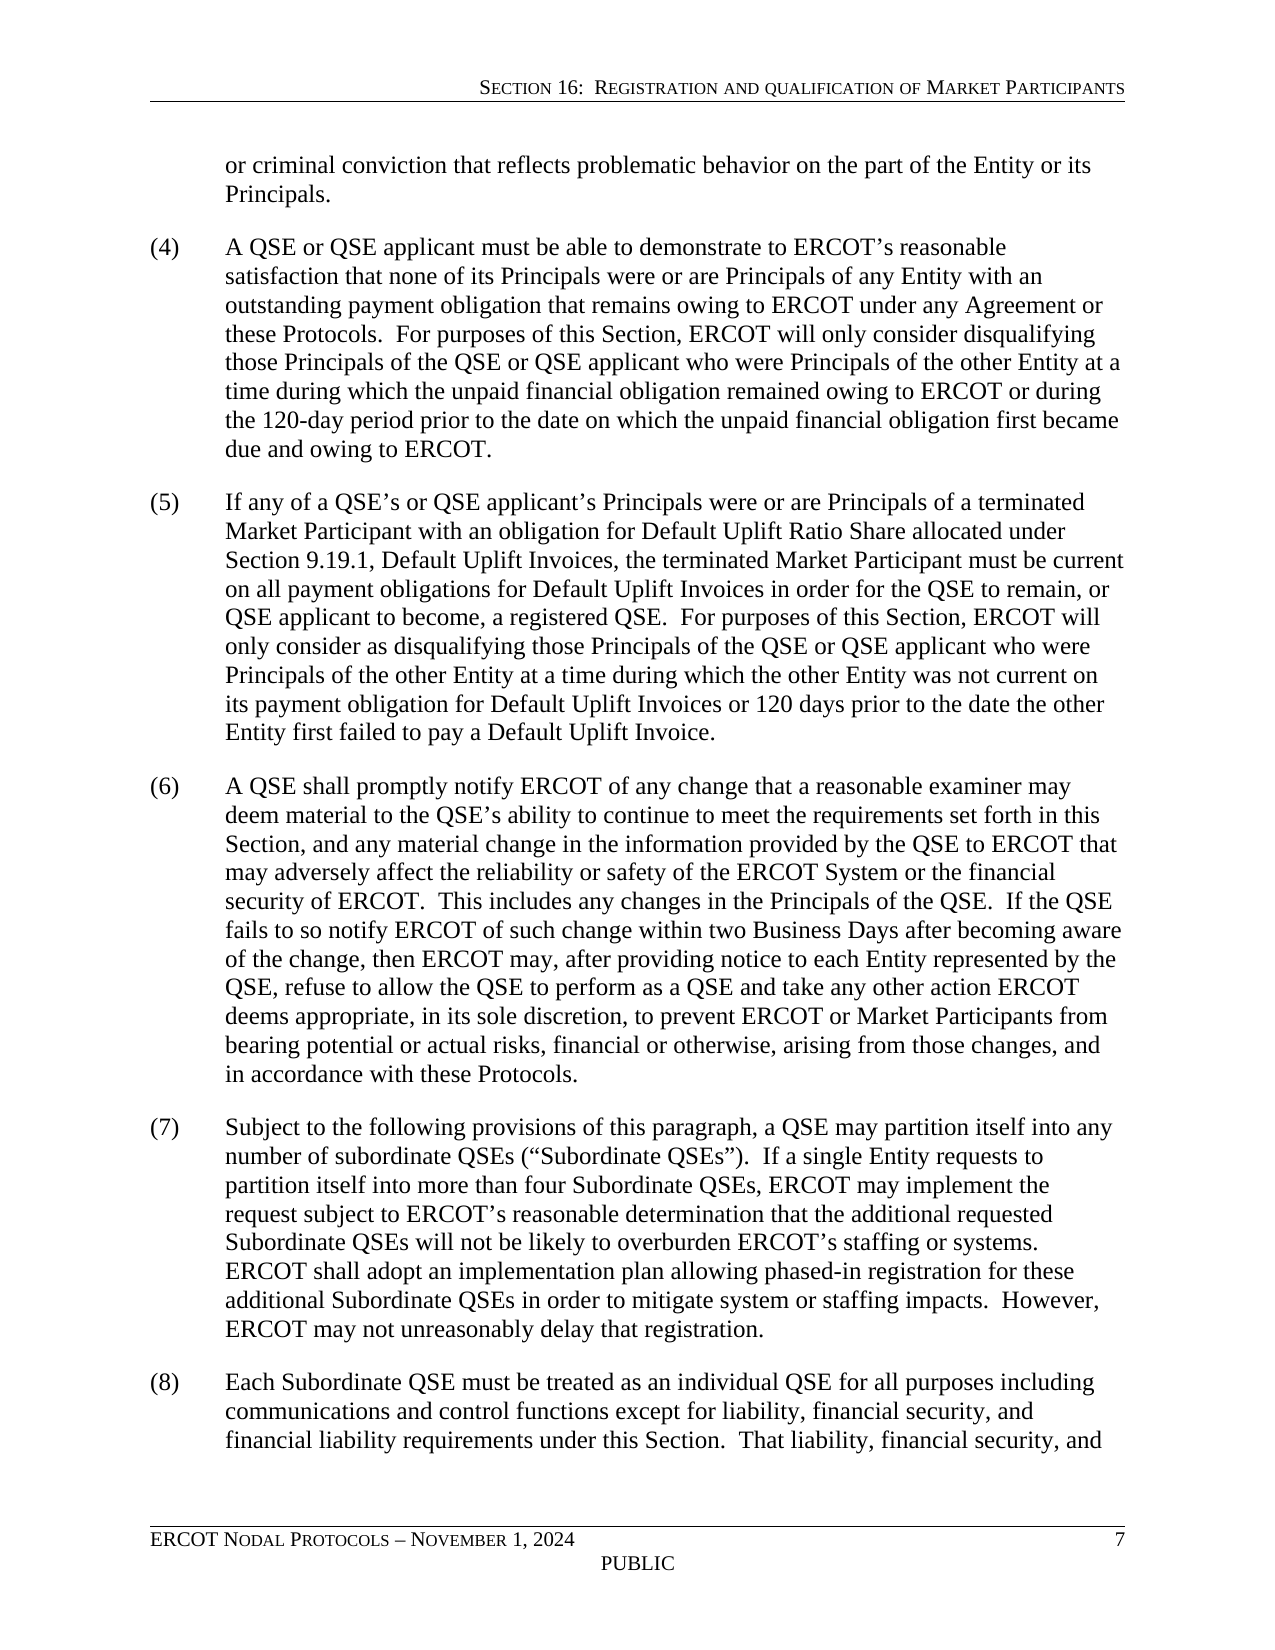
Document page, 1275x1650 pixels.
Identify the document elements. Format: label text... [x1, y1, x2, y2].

list (7) Subject to the following provisions of this paragraph, a QSE may partition itself into any number of subordinate QSEs (“Subordinate QSEs”). If a single Entity requests to partition itself into more than four Subordinate QSEs, ERCOT may implement the request subject to ERCOT’s reasonable determination that the additional requested Subordinate QSEs will not be likely to overburden ERCOT’s staffing or systems. ERCOT shall adopt an implementation plan allowing phased-in registration for these additional Subordinate QSEs in order to mitigate system or staffing impacts. However, ERCOT may not unreasonably delay that registration. [150, 1112, 1125, 1342]
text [150, 1367, 1125, 1454]
text (5) If any of a QSE’s or QSE applicant’s Principals were or are Principals of a terminated Market Participant with an obligation for Default Uplift Ratio Share allocated under Section 9.19.1, Default Uplift Invoices, the terminated Market Participant must be current on all payment obligations for Default Uplift Invoices in order for the QSE to remain, or QSE applicant to become, a registered QSE. For purposes of this Section, ERCOT will only consider as disqualifying those Principals of the QSE or QSE applicant who were Principals of the other Entity at a time during which the other Entity was not current on its payment obligation for Default Uplift Invoices or 120 days prior to the date the other Entity first failed to pay a Default Uplift Invoice. [150, 487, 1125, 746]
text (6) A QSE shall promptly notify ERCOT of any change that a reasonable examiner may deem material to the QSE’s ability to continue to meet the requirements set forth in this Section, and any material change in the information provided by the QSE to ERCOT that may adversely affect the reliability or safety of the ERCOT System or the financial security of ERCOT. This includes any changes in the Principals of the QSE. If the QSE fails to so notify ERCOT of such change within two Business Days after becoming aware of the change, then ERCOT may, after providing notice to each Entity represented by the QSE, refuse to allow the QSE to perform as a QSE and take any other action ERCOT deems appropriate, in its sole discretion, to prevent ERCOT or Market Participants from bearing potential or actual risks, financial or otherwise, arising from those changes, and in accordance with these Protocols. [150, 771, 1125, 1087]
text (4) A QSE or QSE applicant must be able to demonstrate to ERCOT’s reasonable satisfaction that none of its Principals were or are Principals of any Entity with an outstanding payment obligation that remains owing to ERCOT under any Agreement or these Protocols. For purposes of this Section, ERCOT will only consider disqualifying those Principals of the QSE or QSE applicant who were Principals of the other Entity at a time during which the unpaid financial obligation remained owing to ERCOT or during the 120-day period prior to the date on which the unpaid financial obligation first became due and owing to ERCOT. [150, 232, 1125, 462]
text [150, 150, 1125, 207]
